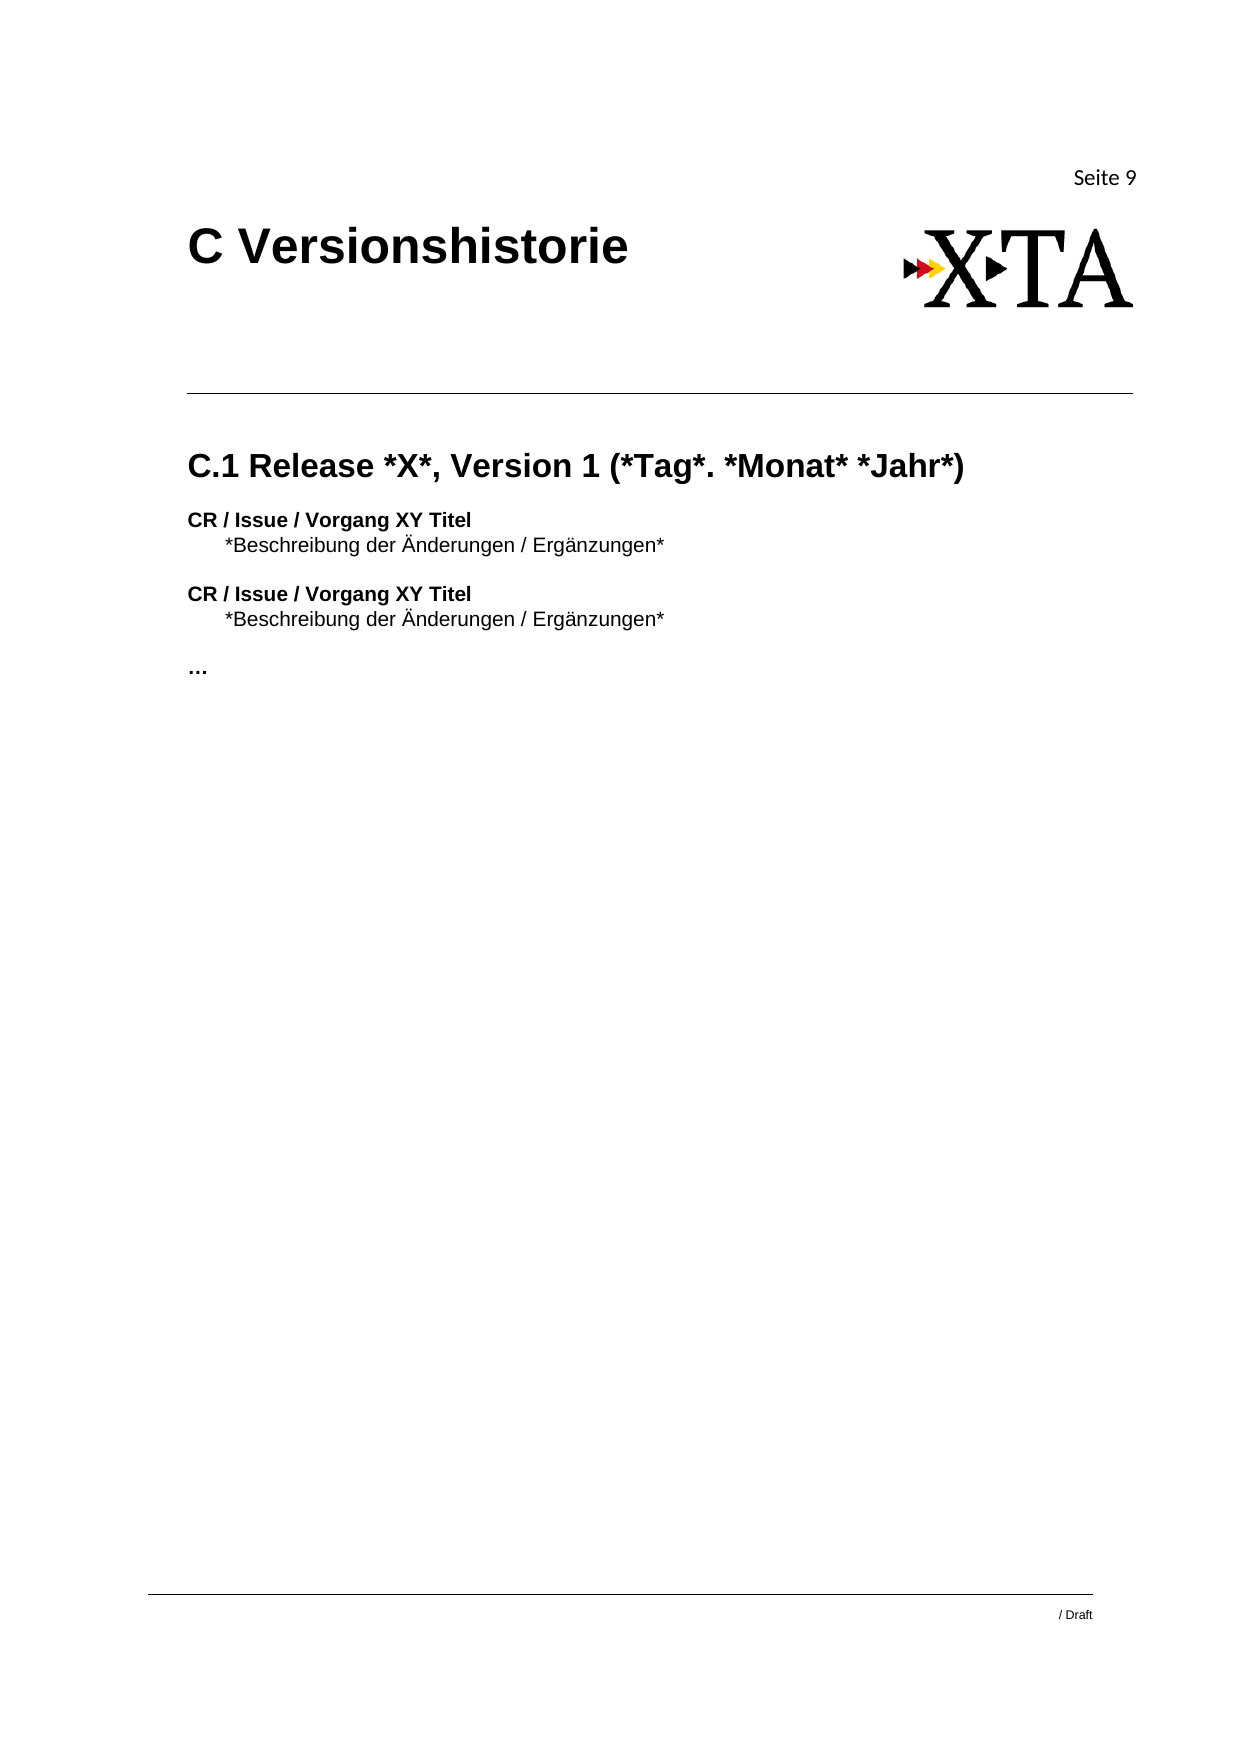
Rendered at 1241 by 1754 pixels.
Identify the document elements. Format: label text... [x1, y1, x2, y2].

subtitle CR / Issue / Vorgang XY Titel [187, 581, 1137, 605]
text *Beschreibung der Änderungen / Ergänzungen* [225, 606, 1137, 630]
picture [898, 226, 1136, 310]
subtitle … [187, 655, 1137, 679]
subtitle C Versionshistorie [187, 217, 1137, 274]
subtitle C.1 Release *X*, Version 1 (*Tag*. *Monat* *Jahr*) [187, 446, 1137, 484]
subtitle CR / Issue / Vorgang XY Titel [187, 508, 1137, 532]
text *Beschreibung der Änderungen / Ergänzungen* [225, 533, 1137, 557]
